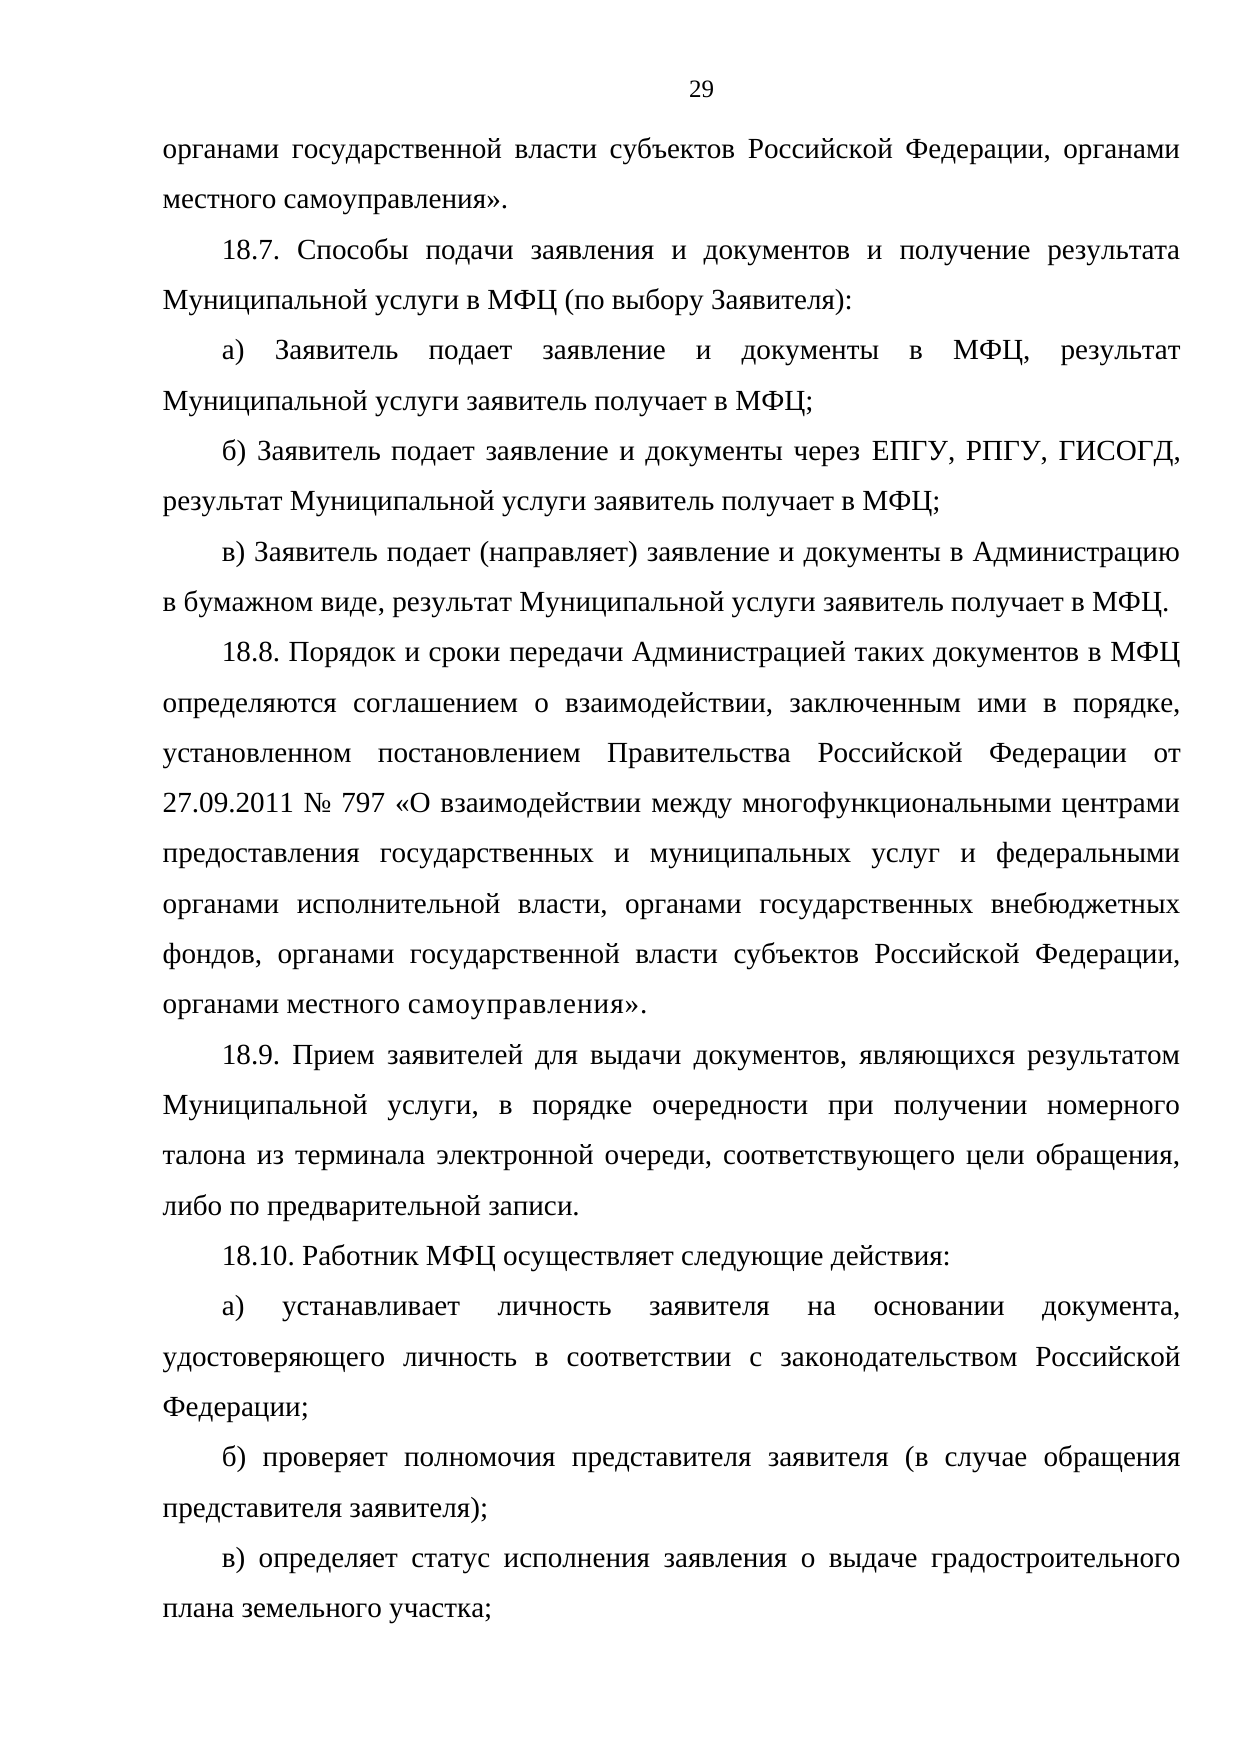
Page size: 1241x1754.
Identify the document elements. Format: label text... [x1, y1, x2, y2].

text 18.8. Порядок и сроки передачи Администрацией таких документов в МФЦ определяются соглашением о взаимодействии, заключенным ими в порядке, установленном постановлением Правительства Российской Федерации от 27.09.2011 № 797 «О взаимодействии между многофункциональными центрами предоставления государственных и муниципальных услуг и федеральными органами исполнительной власти, органами государственных внебюджетных фондов, органами государственной власти субъектов Российской Федерации, органами местного самоуправления». [162, 634, 1181, 1020]
text 18.10. Работник МФЦ осуществляет следующие действия: [162, 1238, 1181, 1272]
text а) Заявитель подает заявление и документы в МФЦ, результат Муниципальной услуги заявитель получает в МФЦ; [162, 332, 1181, 416]
text 18.9. Прием заявителей для выдачи документов, являющихся результатом Муниципальной услуги, в порядке очередности при получении номерного талона из терминала электронной очереди, соответствующего цели обращения, либо по предварительной записи. [162, 1037, 1181, 1221]
text в) определяет статус исполнения заявления о выдаче градостроительного плана земельного участка; [162, 1540, 1181, 1624]
text б) проверяет полномочия представителя заявителя (в случае обращения представителя заявителя); [162, 1439, 1181, 1523]
text б) Заявитель подает заявление и документы через ЕПГУ, РПГУ, ГИСОГД, результат Муниципальной услуги заявитель получает в МФЦ; [162, 433, 1181, 517]
text в) Заявитель подает (направляет) заявление и документы в Администрацию в бумажном виде, результат Муниципальной услуги заявитель получает в МФЦ. [162, 534, 1181, 618]
text а) устанавливает личность заявителя на основании документа, удостоверяющего личность в соответствии с законодательством Российской Федерации; [162, 1288, 1181, 1423]
text 18.7. Способы подачи заявления и документов и получение результата Муниципальной услуги в МФЦ (по выбору Заявителя): [162, 232, 1181, 316]
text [162, 131, 1181, 215]
